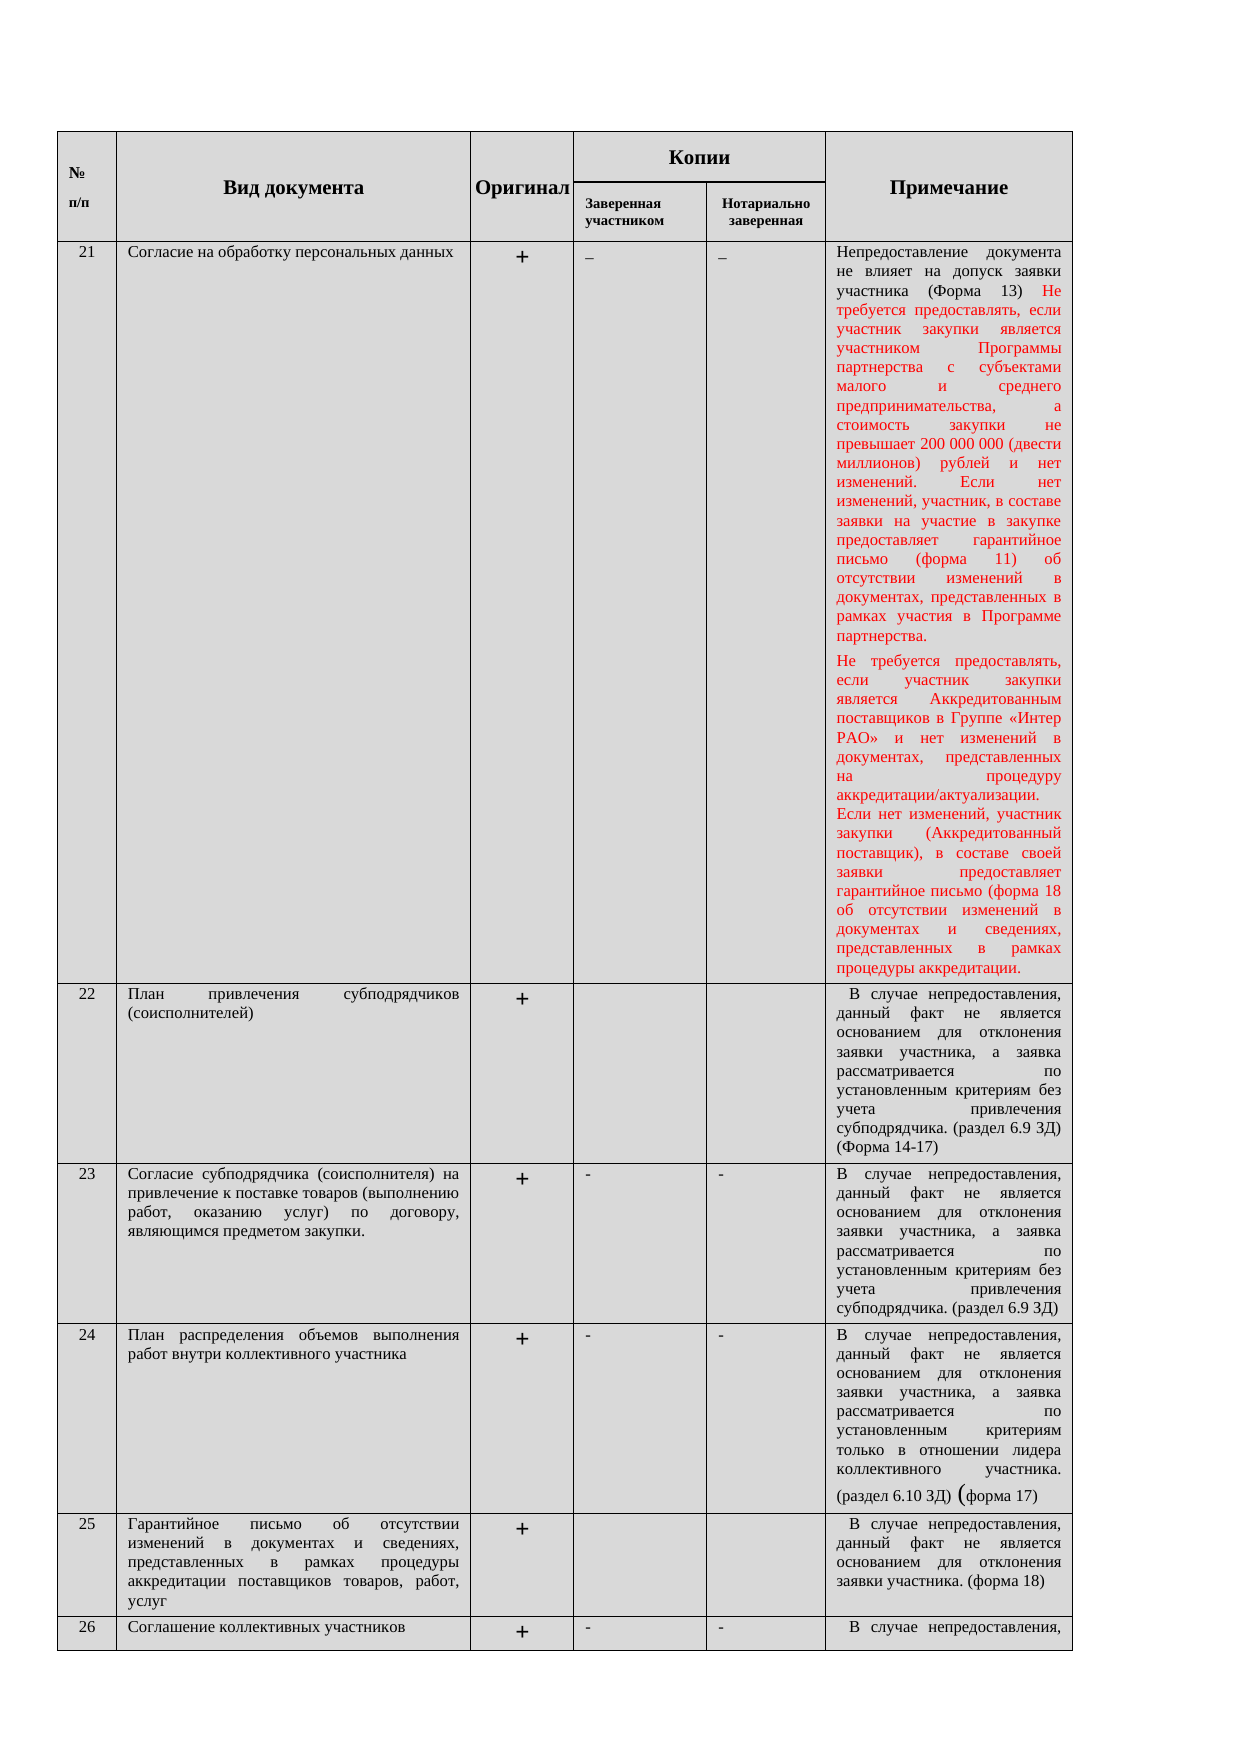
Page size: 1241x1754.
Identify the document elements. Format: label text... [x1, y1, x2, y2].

table_cell План привлечения субподрядчиков (соисполнителей) [117, 984, 470, 1163]
table_cell Согласие на обработку персональных данных [117, 242, 470, 983]
table_cell - [574, 1164, 706, 1323]
table_cell - [574, 1324, 706, 1513]
table_cell В случае непредоставления, данный факт не является основанием для отклонения заявки участника, а заявка рассматривается по установленным критериям без учета привлечения субподрядчика. (раздел 6.9 ЗД) [826, 1164, 1072, 1323]
table_cell + [471, 1514, 573, 1616]
table_cell В случае непредоставления, данный факт не является основанием для отклонения заявки участника, а заявка рассматривается по установленным критериям только в отношении лидера коллективного участника. (раздел 6.10 ЗД) (форма 17) [826, 1324, 1072, 1513]
table_cell Нотариально заверенная [707, 183, 825, 241]
table_cell План распределения объемов выполнения работ внутри коллективного участника [117, 1324, 470, 1513]
table_cell + [471, 1164, 573, 1323]
table_cell - [574, 1617, 706, 1650]
table_cell [707, 984, 825, 1163]
table_cell _ [707, 242, 825, 983]
table_cell - [707, 1324, 825, 1513]
table_header Оригинал [471, 132, 573, 241]
table_cell [707, 1514, 825, 1616]
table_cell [826, 1617, 1072, 1650]
table_cell Заверенная участником [574, 183, 706, 241]
table_cell + [471, 1324, 573, 1513]
table_cell [574, 984, 706, 1163]
table_cell 25 [58, 1514, 116, 1616]
table_header Вид документа [117, 132, 470, 241]
table_cell _ [574, 242, 706, 983]
table_cell 21 [58, 242, 116, 983]
table_cell + [471, 1617, 573, 1650]
table_cell [574, 1514, 706, 1616]
table_cell 26 [58, 1617, 116, 1650]
table_header № п/п [58, 132, 116, 241]
table_cell - [707, 1164, 825, 1323]
table_cell Гарантийное письмо об отсутствии изменений в документах и сведениях, представленных в рамках процедуры аккредитации поставщиков товаров, работ, услуг [117, 1514, 470, 1616]
table_cell Непредоставление документа не влияет на допуск заявки участника (Форма 13) Не требуется предоставлять, если участник закупки является участником Программы партнерства с субъектами малого и среднего предпринимательства, а стоимость закупки не превышает 200 000 000 (двести миллионов) рублей и нет изменений. Если нет изменений, участник, в составе заявки на участие в закупке предоставляет гарантийное письмо (форма 11) об отсутствии изменений в документах, представленных в рамках участия в Программе партнерства. Не требуется предоставлять, если участник закупки является Аккредитованным поставщиков в Группе «Интер РАО» и нет изменений в документах, представленных на процедуру аккредитации/актуализации. Если нет изменений, участник закупки (Аккредитованный поставщик), в составе своей заявки предоставляет гарантийное письмо (форма 18 об отсутствии изменений в документах и сведениях, представленных в рамках процедуры аккредитации. [826, 242, 1072, 983]
table_cell Соглашение коллективных участников [117, 1617, 470, 1650]
table_cell + [471, 242, 573, 983]
table_header Копии [574, 132, 825, 181]
table_cell 23 [58, 1164, 116, 1323]
table_cell 22 [58, 984, 116, 1163]
table_cell В случае непредоставления, данный факт не является основанием для отклонения заявки участника, а заявка рассматривается по установленным критериям без учета привлечения субподрядчика. (раздел 6.9 ЗД) (Форма 14-17) [826, 984, 1072, 1163]
table_cell 24 [58, 1324, 116, 1513]
table_cell + [471, 984, 573, 1163]
table_header Примечание [826, 132, 1072, 241]
table_cell - [707, 1617, 825, 1650]
table_cell В случае непредоставления, данный факт не является основанием для отклонения заявки участника. (форма 18) [826, 1514, 1072, 1616]
table_cell Согласие субподрядчика (соисполнителя) на привлечение к поставке товаров (выполнению работ, оказанию услуг) по договору, являющимся предметом закупки. [117, 1164, 470, 1323]
